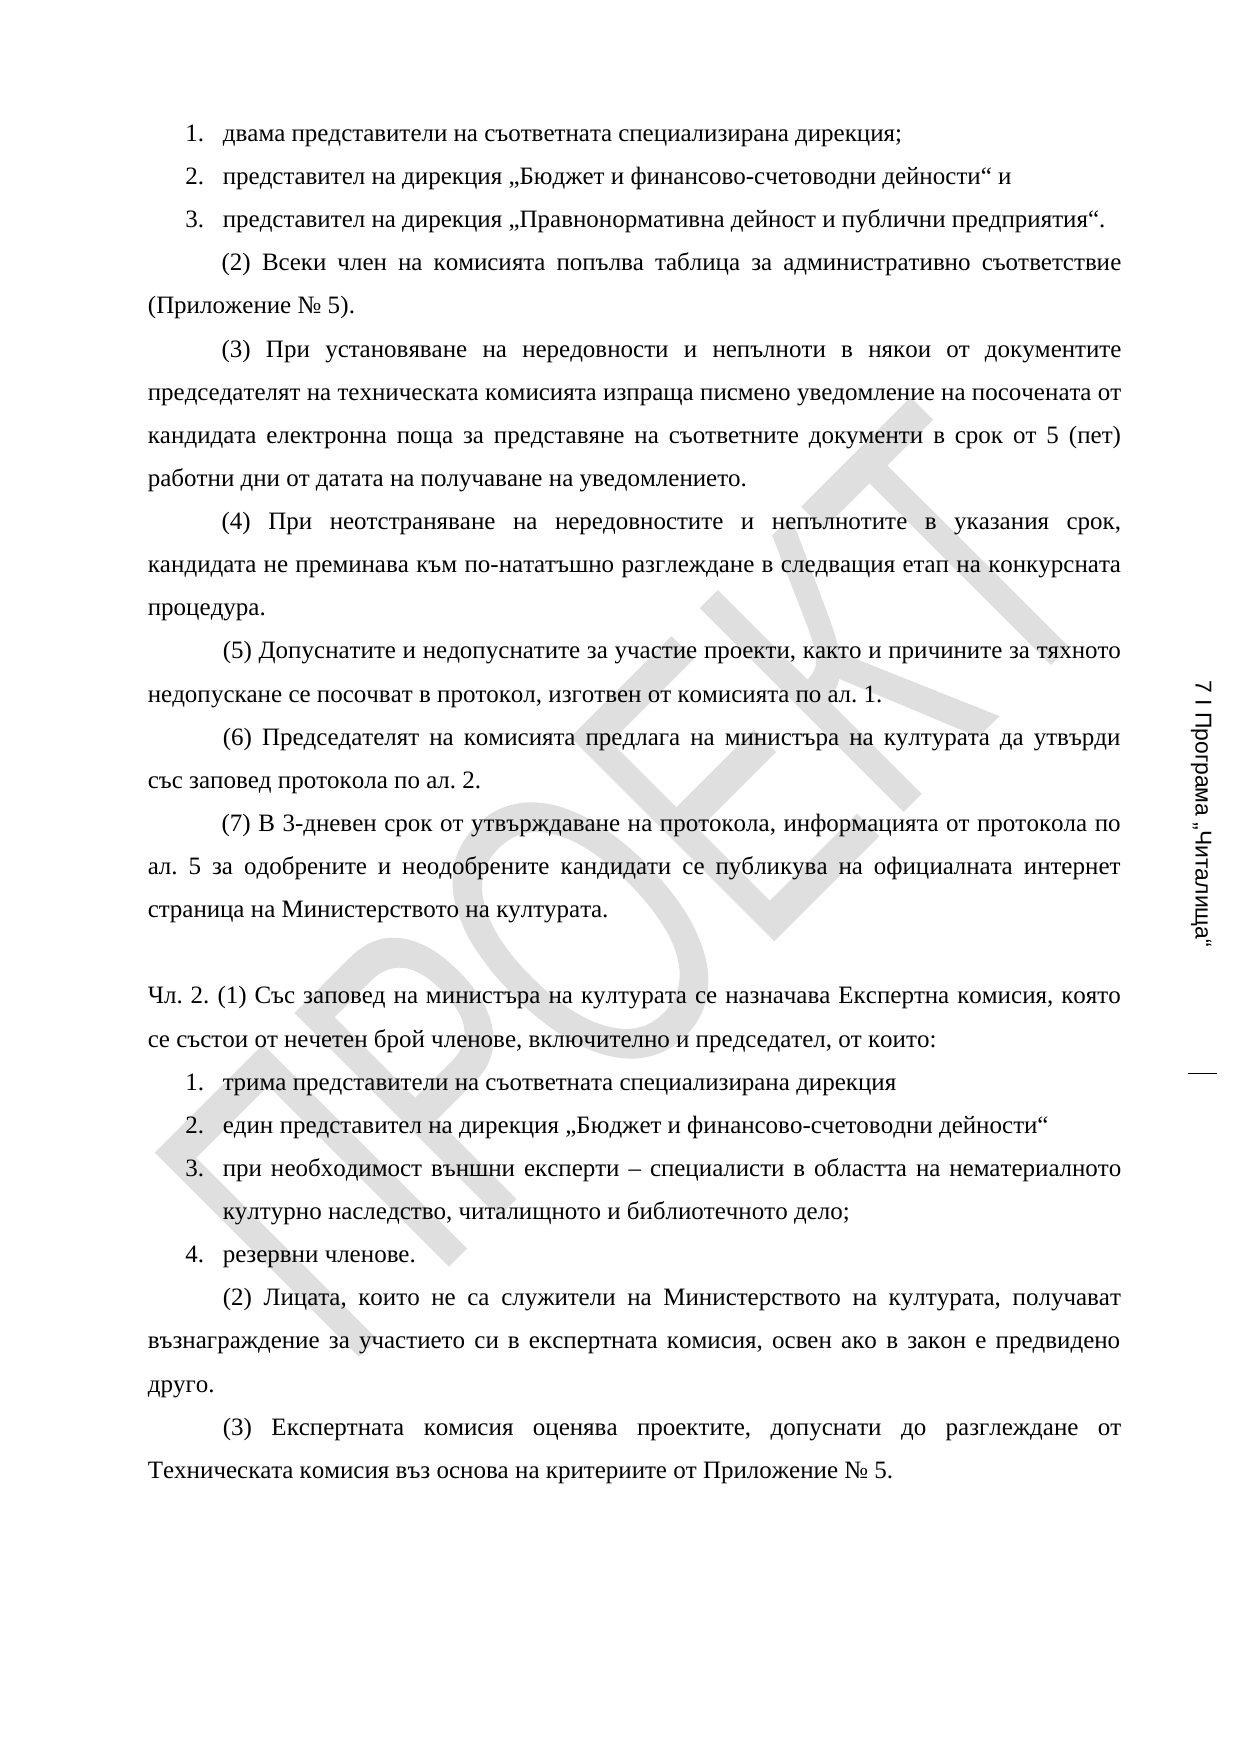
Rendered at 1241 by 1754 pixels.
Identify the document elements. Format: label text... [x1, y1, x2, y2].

list един представител на дирекция „Бюджет и финансово-счетоводни дейности“ [185, 1110, 1122, 1139]
list трима представители на съответната специализирана дирекция [185, 1067, 1122, 1096]
list представител на дирекция „Бюджет и финансово-счетоводни дейности“ и [185, 161, 1122, 190]
list при необходимост външни експерти – специалисти в областта на нематериалното културно наследство, читалищното и библиотечното дело; [185, 1153, 1122, 1225]
text (6) Председателят на комисията предлага на министъра на културата да утвърди със заповед протокола по ал. 2. [148, 722, 1122, 794]
text (3) При установяване на нередовности и непълноти в някои от документите председателят на техническата комисията изпраща писмено уведомление на посочената от кандидата електронна поща за представяне на съответните документи в срок от 5 (пет) работни дни от датата на получаване на уведомлението. [148, 334, 1122, 492]
list представител на дирекция „Правнонормативна дейност и публични предприятия“. [185, 204, 1122, 233]
text (2) Лицата, които не са служители на Министерството на културата, получават възнаграждение за участието си в експертната комисия, освен ако в закон е предвидено друго. [148, 1282, 1122, 1397]
text (7) В 3-дневен срок от утвърждаване на протокола, информацията от протокола по ал. 5 за одобрените и неодобрените кандидати се публикува на официалната интернет страница на Министерството на културата. [148, 808, 1122, 923]
list резервни членове. [185, 1239, 1122, 1268]
text (4) При неотстраняване на нередовностите и непълнотите в указания срок, кандидата не преминава към по-нататъшно разглеждане в следващия етап на конкурсната процедура. [148, 506, 1122, 621]
text Чл. 2. (1) Със заповед на министъра на културата се назначава Експертна комисия, която се състои от нечетен брой членове, включително и председател, от които: [148, 981, 1122, 1052]
text (2) Всеки член на комисията попълва таблица за административно съответствие (Приложение № 5). [148, 247, 1122, 319]
text (3) Експертната комисия оценява проектите, допуснати до разглеждане от Техническата комисия въз основа на критериите от Приложение № 5. [148, 1412, 1122, 1484]
list двама представители на съответната специализирана дирекция; [185, 118, 1122, 147]
text (5) Допуснатите и недопуснатите за участие проекти, както и причините за тяхното недопускане се посочват в протокол, изготвен от комисията по ал. 1. [148, 636, 1122, 707]
